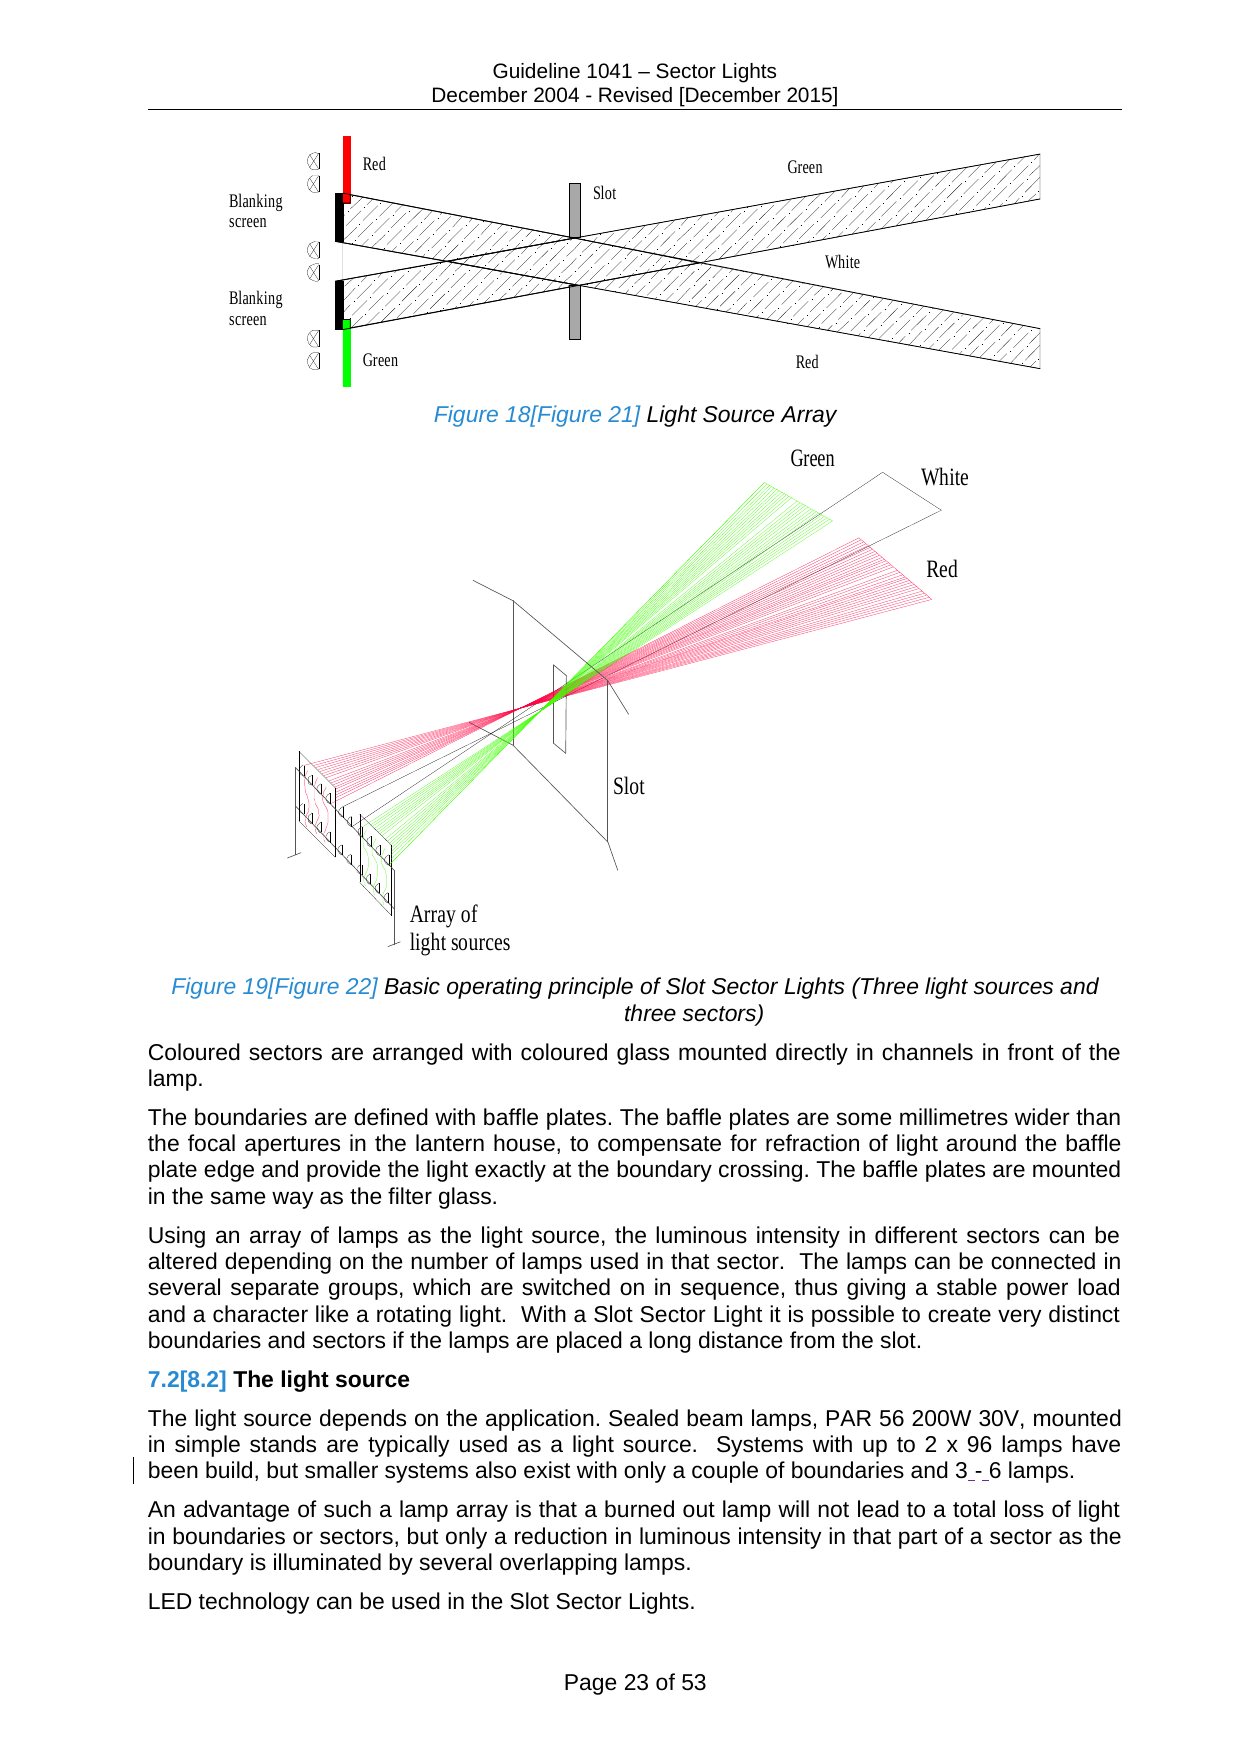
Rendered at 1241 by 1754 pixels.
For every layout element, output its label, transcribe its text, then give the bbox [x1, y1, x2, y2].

text An advantage of such a lamp array is that a burned out lamp will not lead to a total loss of light in boundaries or sectors, but only a reduction in luminous intensity in that part of a sector as the boundary is illuminated by several overlapping lamps. [148, 1496, 1122, 1575]
text Using an array of lamps as the light source, the luminous intensity in different sectors can be altered depending on the number of lamps used in that sector. The lamps can be connected in several separate groups, which are switched on in sequence, thus giving a stable power load and a character like a rotating light. With a Slot Sector Light it is possible to create very distinct boundaries and sectors if the lamps are placed a long distance from the slot. [148, 1222, 1122, 1353]
text LED technology can be used in the Slot Sector Lights. [148, 1588, 1122, 1614]
text Light Source Array [148, 401, 1122, 427]
subtitle The light source [148, 1366, 1122, 1392]
text The light source depends on the application. Sealed beam lamps, PAR 56 200W 30V, mounted in simple stands are typically used as a light source. Systems with up to 2 x 96 lamps have been build, but smaller systems also exist with only a couple of boundaries and 3-6 lamps. [148, 1405, 1122, 1484]
text Basic operating principle of Slot Sector Lights (Three light sources and three sectors) [148, 973, 1122, 1026]
text Coloured sectors are arranged with coloured glass mounted directly in channels in front of the lamp. [148, 1038, 1122, 1091]
text The boundaries are defined with baffle plates. The baffle plates are some millimetres wider than the focal apertures in the lantern house, to compensate for refraction of light around the baffle plate edge and provide the light exactly at the boundary crossing. The baffle plates are mounted in the same way as the filter glass. [148, 1104, 1122, 1209]
